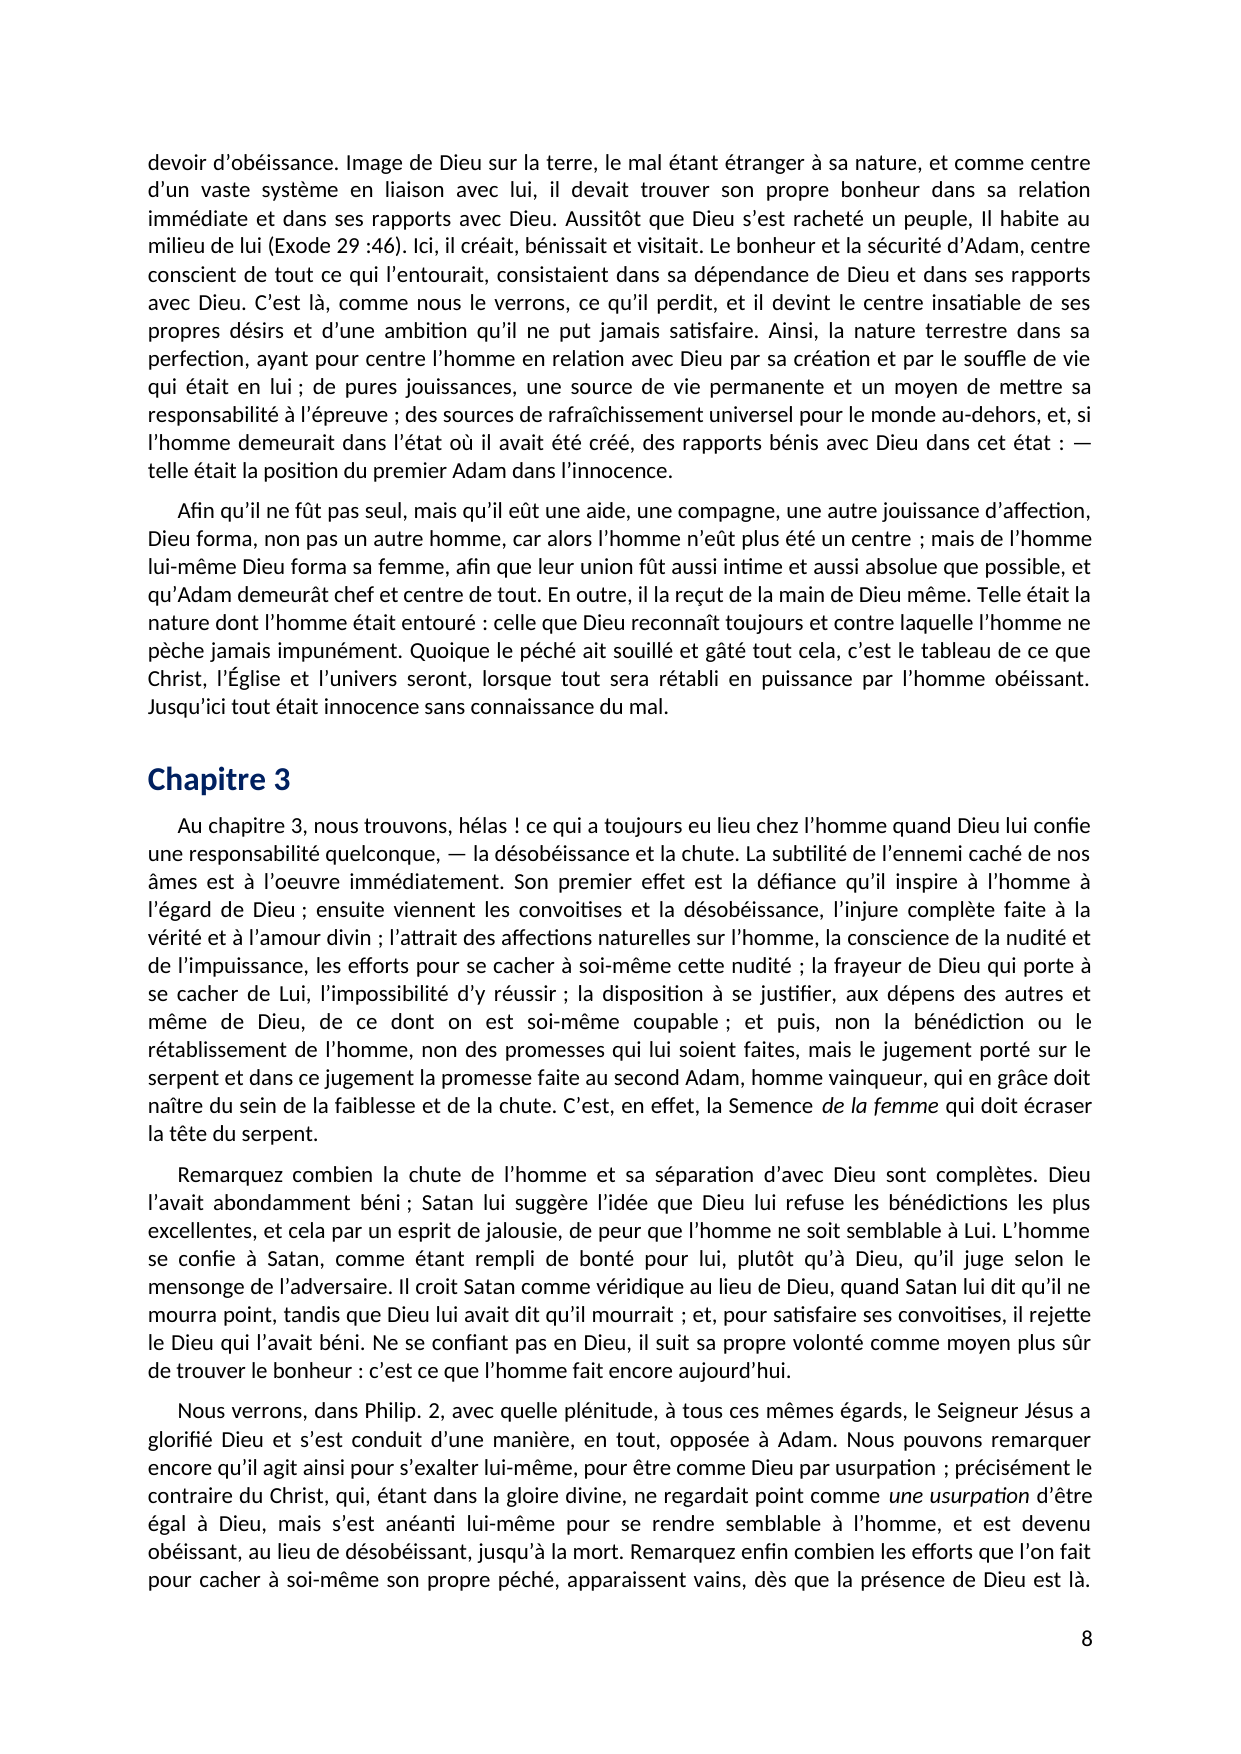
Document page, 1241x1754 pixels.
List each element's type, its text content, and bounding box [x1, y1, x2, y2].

text Remarquez combien la chute de l’homme et sa séparation d’avec Dieu sont complètes. Dieu l’avait abondamment béni ; Satan lui suggère l’idée que Dieu lui refuse les bénédictions les plus excellentes, et cela par un esprit de jalousie, de peur que l’homme ne soit semblable à Lui. L’homme se confie à Satan, comme étant rempli de bonté pour lui, plutôt qu’à Dieu, qu’il juge selon le mensonge de l’adversaire. Il croit Satan comme véridique au lieu de Dieu, quand Satan lui dit qu’il ne mourra point, tandis que Dieu lui avait dit qu’il mourrait ; et, pour satisfaire ses convoitises, il rejette le Dieu qui l’avait béni. Ne se confiant pas en Dieu, il suit sa propre volonté comme moyen plus sûr de trouver le bonheur : c’est ce que l’homme fait encore aujourd’hui. [148, 1160, 1093, 1384]
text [148, 148, 1093, 484]
text Afin qu’il ne fût pas seul, mais qu’il eût une aide, une compagne, une autre jouissance d’affection, Dieu forma, non pas un autre homme, car alors l’homme n’eût plus été un centre ; mais de l’homme lui-même Dieu forma sa femme, afin que leur union fût aussi intime et aussi absolue que possible, et qu’Adam demeurât chef et centre de tout. En outre, il la reçut de la main de Dieu même. Telle était la nature dont l’homme était entouré : celle que Dieu reconnaît toujours et contre laquelle l’homme ne pèche jamais impunément. Quoique le péché ait souillé et gâté tout cela, c’est le tableau de ce que Christ, l’Église et l’univers seront, lorsque tout sera rétabli en puissance par l’homme obéissant. Jusqu’ici tout était innocence sans connaissance du mal. [148, 496, 1093, 721]
text Au chapitre 3, nous trouvons, hélas ! ce qui a toujours eu lieu chez l’homme quand Dieu lui confie une responsabilité quelconque, — la désobéissance et la chute. La subtilité de l’ennemi caché de nos âmes est à l’oeuvre immédiatement. Son premier effet est la défiance qu’il inspire à l’homme à l’égard de Dieu ; ensuite viennent les convoitises et la désobéissance, l’injure complète faite à la vérité et à l’amour divin ; l’attrait des affections naturelles sur l’homme, la conscience de la nudité et de l’impuissance, les efforts pour se cacher à soi-même cette nudité ; la frayeur de Dieu qui porte à se cacher de Lui, l’impossibilité d’y réussir ; la disposition à se justifier, aux dépens des autres et même de Dieu, de ce dont on est soi-même coupable ; et puis, non la bénédiction ou le rétablissement de l’homme, non des promesses qui lui soient faites, mais le jugement porté sur le serpent et dans ce jugement la promesse faite au second Adam, homme vainqueur, qui en grâce doit naître du sein de la faiblesse et de la chute. C’est, en effet, la Semence de la femme qui doit écraser la tête du serpent. [148, 811, 1093, 1147]
subtitle Chapitre 3 [148, 758, 1093, 799]
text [148, 1397, 1093, 1593]
